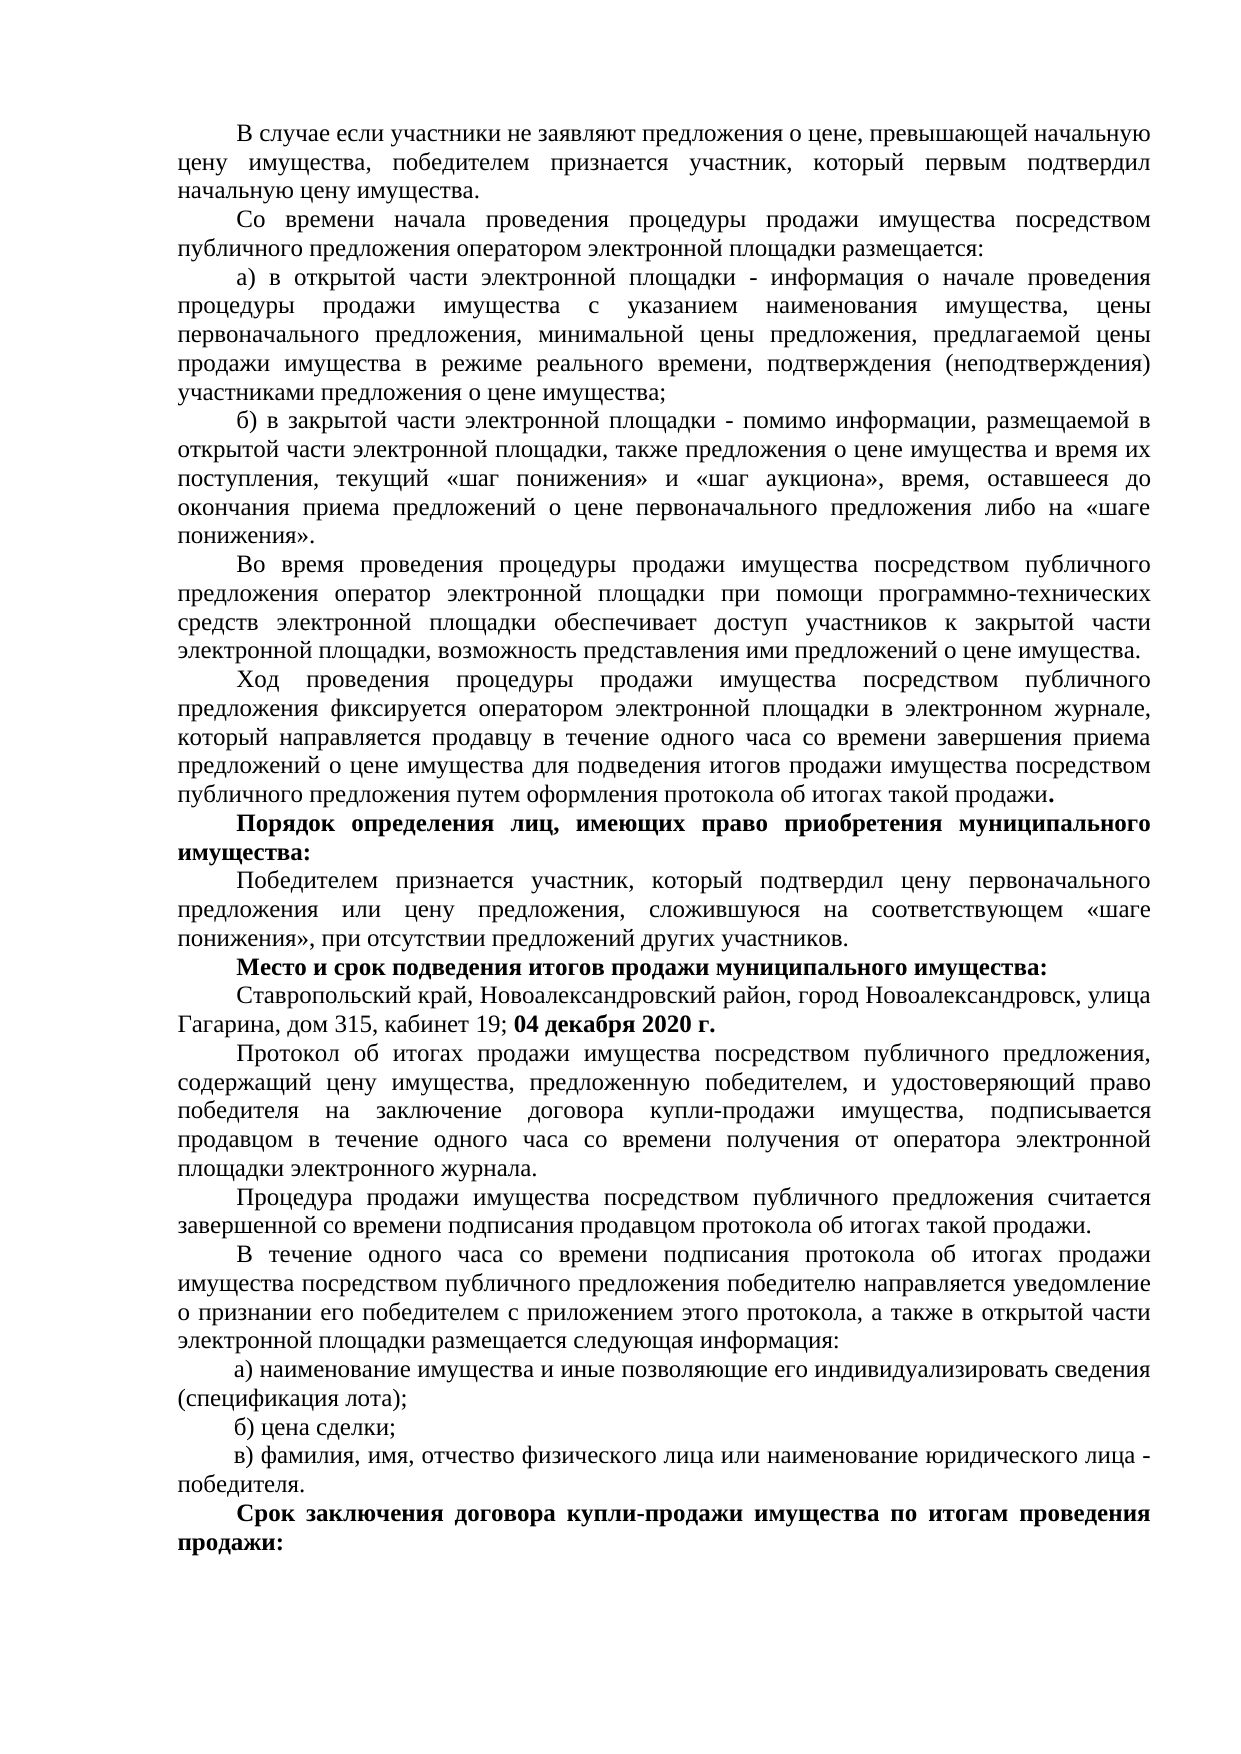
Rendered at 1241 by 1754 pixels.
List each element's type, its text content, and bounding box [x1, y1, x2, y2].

text Ставропольский край, Новоалександровский район, город Новоалександровск, улица Гагарина, дом 315, кабинет 19; 04 декабря 2020 г. [177, 981, 1152, 1038]
text Протокол об итогах продажи имущества посредством публичного предложения, содержащий цену имущества, предложенную победителем, и удостоверяющий право победителя на заключение договора купли-продажи имущества, подписывается продавцом в течение одного часа со времени получения от оператора электронной площадки электронного журнала. [177, 1038, 1152, 1182]
text а) в открытой части электронной площадки - информация о начале проведения процедуры продажи имущества с указанием наименования имущества, цены первоначального предложения, минимальной цены предложения, предлагаемой цены продажи имущества в режиме реального времени, подтверждения (неподтверждения) участниками предложения о цене имущества; [177, 262, 1152, 406]
text Процедура продажи имущества посредством публичного предложения считается завершенной со времени подписания продавцом протокола об итогах такой продажи. [177, 1182, 1152, 1239]
text в) фамилия, имя, отчество физического лица или наименование юридического лица - победителя. [177, 1441, 1152, 1498]
text Срок заключения договора купли-продажи имущества по итогам проведения продажи: [177, 1498, 1152, 1556]
text Ход проведения процедуры продажи имущества посредством публичного предложения фиксируется оператором электронной площадки в электронном журнале, который направляется продавцу в течение одного часа со времени завершения приема предложений о цене имущества для подведения итогов продажи имущества посредством публичного предложения путем оформления протокола об итогах такой продажи. [177, 664, 1152, 808]
text Победителем признается участник, который подтвердил цену первоначального предложения или цену предложения, сложившуюся на соответствующем «шаге понижения», при отсутствии предложений других участников. [177, 866, 1152, 952]
text Во время проведения процедуры продажи имущества посредством публичного предложения оператор электронной площадки при помощи программно-технических средств электронной площадки обеспечивает доступ участников к закрытой части электронной площадки, возможность представления ими предложений о цене имущества. [177, 549, 1152, 664]
text б) цена сделки; [177, 1412, 1152, 1441]
text а) наименование имущества и иные позволяющие его индивидуализировать сведения (спецификация лота); [177, 1354, 1152, 1412]
text Место и срок подведения итогов продажи муниципального имущества: [177, 952, 1152, 981]
text б) в закрытой части электронной площадки - помимо информации, размещаемой в открытой части электронной площадки, также предложения о цене имущества и время их поступления, текущий «шаг понижения» и «шаг аукциона», время, оставшееся до окончания приема предложений о цене первоначального предложения либо на «шаге понижения». [177, 406, 1152, 549]
text Со времени начала проведения процедуры продажи имущества посредством публичного предложения оператором электронной площадки размещается: [177, 204, 1152, 262]
text В течение одного часа со времени подписания протокола об итогах продажи имущества посредством публичного предложения победителю направляется уведомление о признании его победителем с приложением этого протокола, а также в открытой части электронной площадки размещается следующая информация: [177, 1239, 1152, 1354]
text В случае если участники не заявляют предложения о цене, превышающей начальную цену имущества, победителем признается участник, который первым подтвердил начальную цену имущества. [177, 118, 1152, 204]
text Порядок определения лиц, имеющих право приобретения муниципального имущества: [177, 808, 1152, 866]
